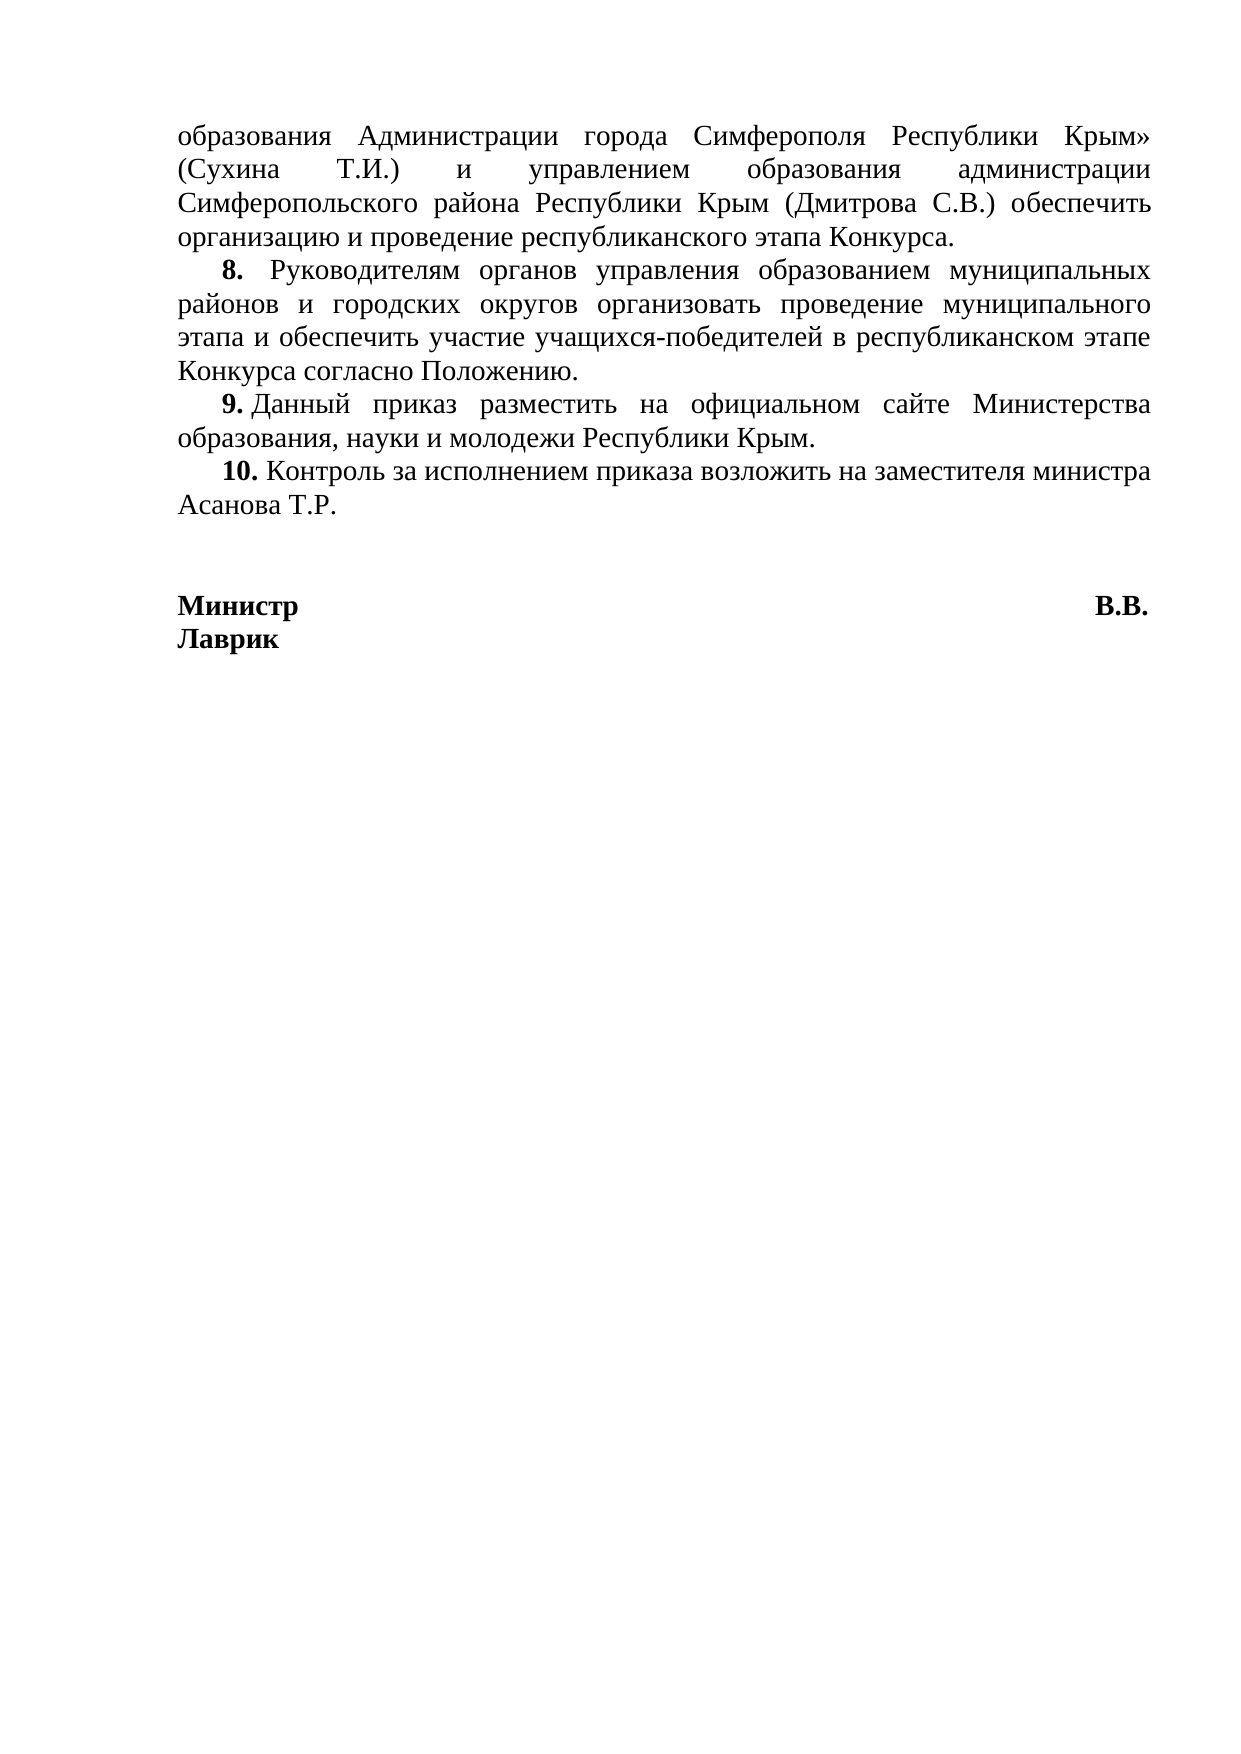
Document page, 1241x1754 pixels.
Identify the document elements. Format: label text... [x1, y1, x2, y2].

list Контроль за исполнением приказа возложить на заместителя министра Асанова Т.Р. [177, 453, 1152, 521]
list Руководителям органов управления образованием муниципальных районов и городских округов организовать проведение муниципального этапа и обеспечить участие учащихся-победителей в республиканском этапе Конкурса согласно Положению. [177, 252, 1152, 386]
text Министр В.В. Лаврик [177, 588, 1152, 655]
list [177, 118, 1152, 252]
list Данный приказ разместить на официальном сайте Министерства образования, науки и молодежи Республики Крым. [177, 386, 1152, 453]
